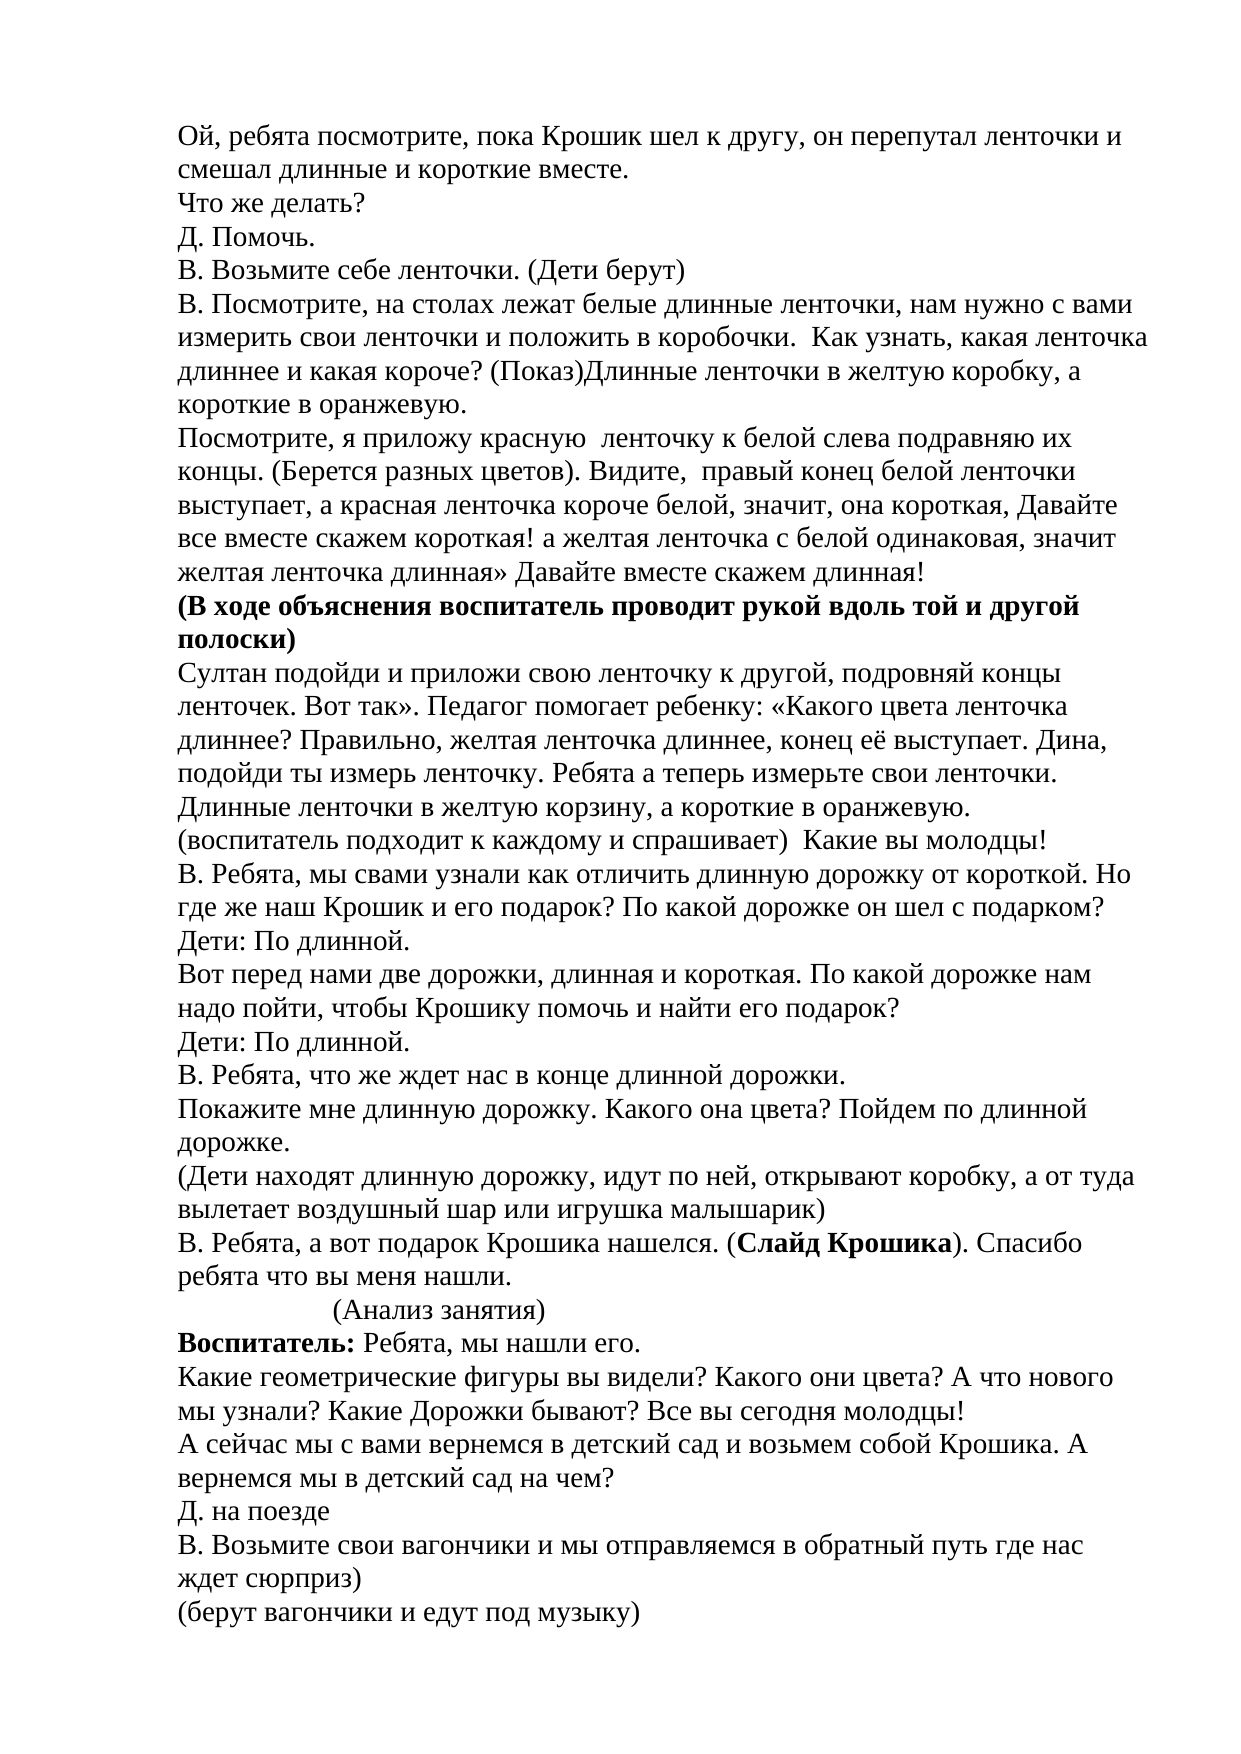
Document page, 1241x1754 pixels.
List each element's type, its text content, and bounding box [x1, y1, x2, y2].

text В. Возьмите свои вагончики и мы отправляемся в обратный путь где нас ждет сюрприз) [177, 1527, 1152, 1594]
text А сейчас мы с вами вернемся в детский сад и возьмем собой Крошика. А вернемся мы в детский сад на чем? [177, 1426, 1152, 1493]
text (Анализ занятия) [177, 1292, 1152, 1326]
text В. Ребята, а вот подарок Крошика нашелся. (Слайд Крошика). Спасибо ребята что вы меня нашли. [177, 1225, 1152, 1292]
text Посмотрите, я приложу красную ленточку к белой слева подравняю их концы. (Берется разных цветов). Видите, правый конец белой ленточки выступает, а красная ленточка короче белой, значит, она короткая, Давайте все вместе скажем короткая! а желтая ленточка с белой одинаковая, значит желтая ленточка длинная» Давайте вместе скажем длинная! [177, 420, 1152, 588]
text Д. Помочь. [177, 219, 1152, 252]
text В. Возьмите себе ленточки. (Дети берут) [177, 252, 1152, 286]
text Что же делать? [177, 185, 1152, 219]
text Воспитатель: Ребята, мы нашли его. Какие геометрические фигуры вы видели? Какого они цвета? А что нового мы узнали? Какие Дорожки бывают? Все вы сегодня молодцы! [177, 1326, 1152, 1426]
text Ой, ребята посмотрите, пока Крошик шел к другу, он перепутал ленточки и смешал длинные и короткие вместе. [177, 118, 1152, 185]
text (Дети находят длинную дорожку, идут по ней, открывают коробку, а от туда вылетает воздушный шар или игрушка малышарик) [177, 1158, 1152, 1225]
text Вот перед нами две дорожки, длинная и короткая. По какой дорожке нам надо пойти, чтобы Крошику помочь и найти его подарок? [177, 957, 1152, 1024]
text Дети: По длинной. [177, 1024, 1152, 1057]
text (берут вагончики и едут под музыку) [177, 1594, 1152, 1627]
text (В ходе объяснения воспитатель проводит рукой вдоль той и другой полоски) [177, 588, 1152, 655]
text В. Ребята, мы свами узнали как отличить длинную дорожку от короткой. Но где же наш Крошик и его подарок? По какой дорожке он шел с подарком? [177, 856, 1152, 923]
text Султан подойди и приложи свою ленточку к другой, подровняй концы ленточек. Вот так». Педагог помогает ребенку: «Какого цвета ленточка длиннее? Правильно, желтая ленточка длиннее, конец её выступает. Дина, подойди ты измерь ленточку. Ребята а теперь измерьте свои ленточки. Длинные ленточки в желтую корзину, а короткие в оранжевую. [177, 655, 1152, 822]
text Покажите мне длинную дорожку. Какого она цвета? Пойдем по длинной дорожке. [177, 1091, 1152, 1158]
text (воспитатель подходит к каждому и спрашивает) Какие вы молодцы! [177, 822, 1152, 856]
text В. Посмотрите, на столах лежат белые длинные ленточки, нам нужно с вами измерить свои ленточки и положить в коробочки. Как узнать, какая ленточка длиннее и какая короче? (Показ)Длинные ленточки в желтую коробку, а короткие в оранжевую. [177, 286, 1152, 420]
text Д. на поезде [177, 1493, 1152, 1527]
text Дети: По длинной. [177, 923, 1152, 957]
text В. Ребята, что же ждет нас в конце длинной дорожки. [177, 1057, 1152, 1091]
